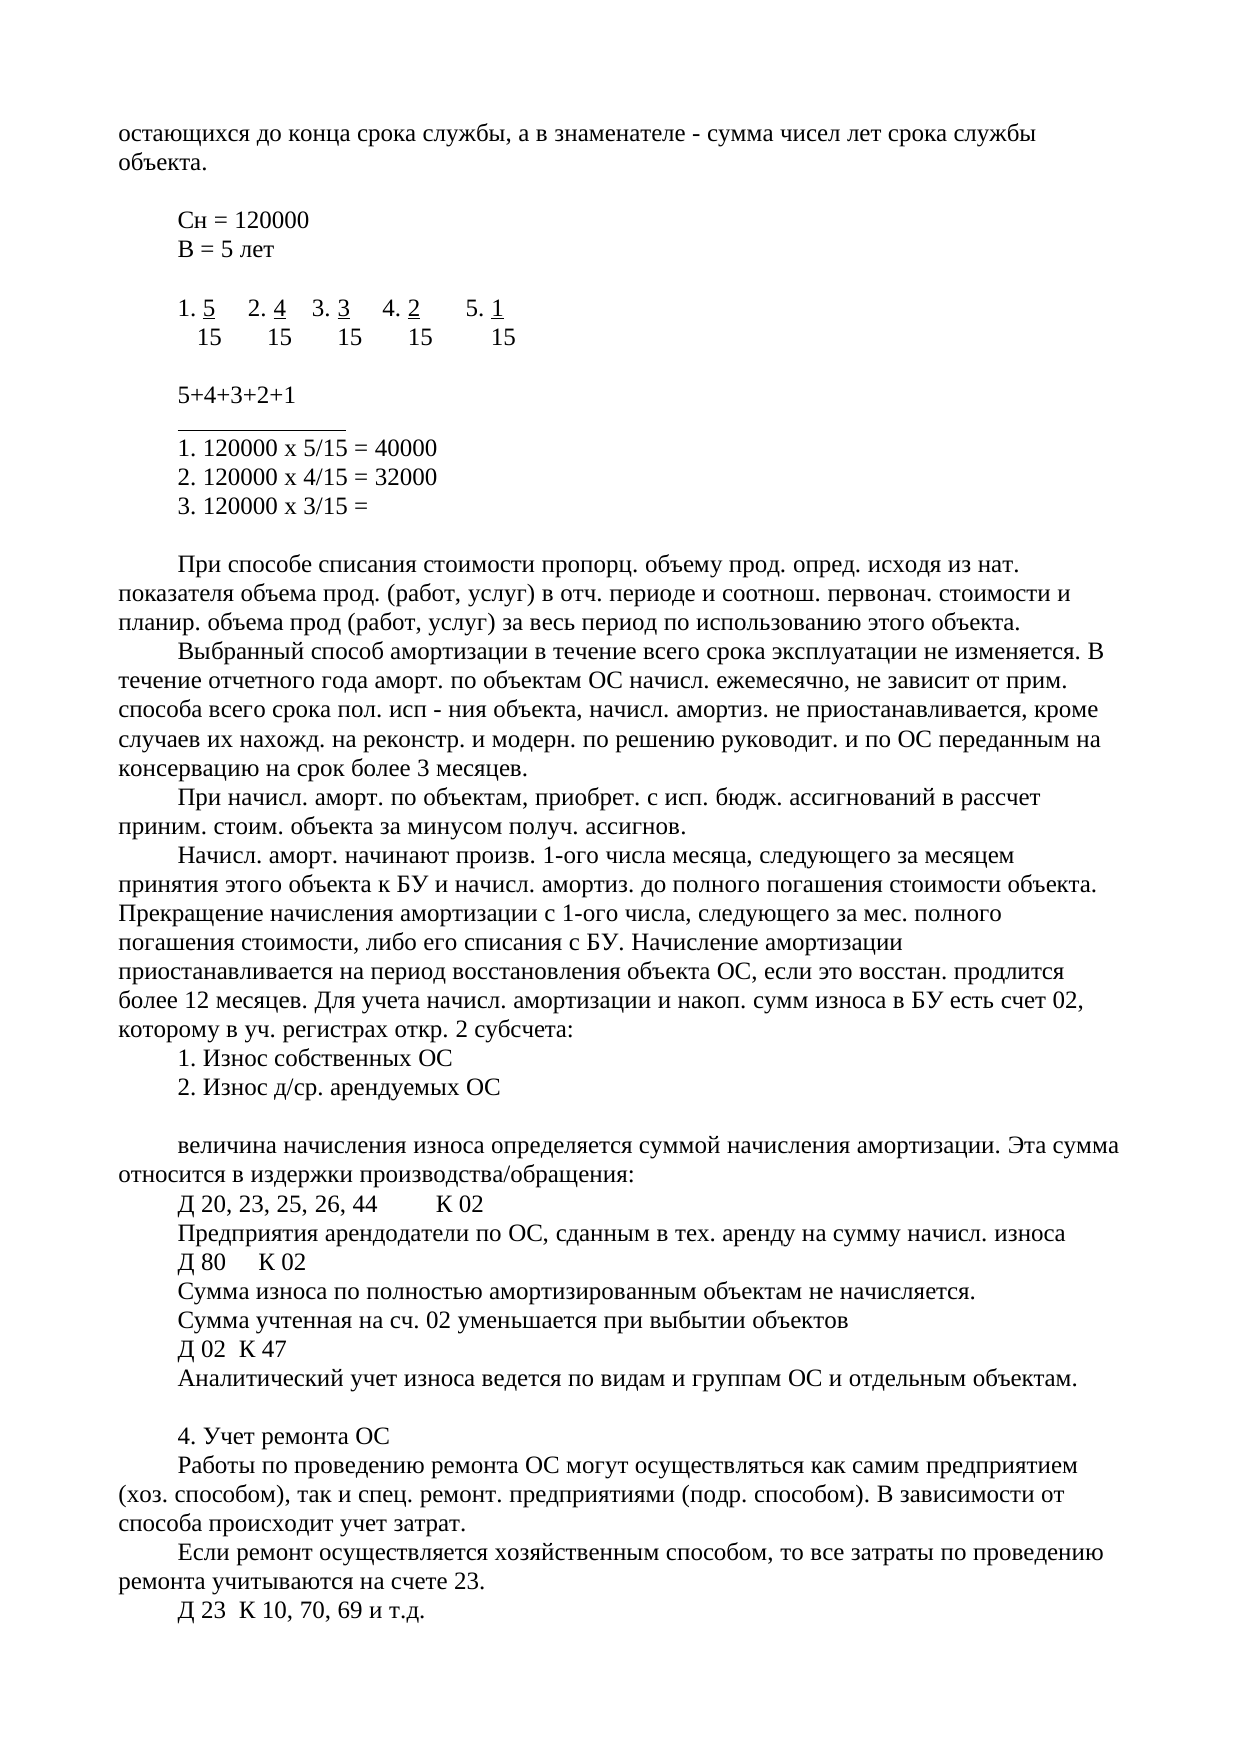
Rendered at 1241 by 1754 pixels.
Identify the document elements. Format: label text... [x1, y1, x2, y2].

text 2. 120000 х 4/15 = 32000 [118, 462, 1122, 491]
text Сн = 120000 [118, 205, 1122, 234]
text Начисл. аморт. начинают произв. 1-ого числа месяца, следующего за месяцем принятия этого объекта к БУ и начисл. амортиз. до полного погашения стоимости объекта. Прекращение начисления амортизации с 1-ого числа, следующего за мес. полного погашения стоимости, либо его списания с БУ. Начисление амортизации приостанавливается на период восстановления объекта ОС, если это восстан. продлится более 12 месяцев. Для учета начисл. амортизации и накоп. сумм износа в БУ есть счет 02, которому в уч. регистрах откр. 2 субсчета: [118, 840, 1122, 1043]
text 3. 120000 х 3/15 = [118, 491, 1122, 520]
text 5+4+3+2+1 [118, 380, 1122, 409]
text 4. Учет ремонта ОС [118, 1421, 1122, 1450]
text При способе списания стоимости пропорц. объему прод. опред. исходя из нат. показателя объема прод. (работ, услуг) в отч. периоде и соотнош. первонач. стоимости и планир. объема прод (работ, услуг) за весь период по использованию этого объекта. [118, 549, 1122, 636]
text 1. Износ собственных ОС [118, 1043, 1122, 1072]
text Сумма износа по полностью амортизированным объектам не начисляется. [118, 1276, 1122, 1305]
text Д 20, 23, 25, 26, 44 К 02 [118, 1188, 1122, 1217]
text 2. Износ д/ср. арендуемых ОС [118, 1072, 1122, 1101]
text Работы по проведению ремонта ОС могут осуществляться как самим предприятием (хоз. способом), так и спец. ремонт. предприятиями (подр. способом). В зависимости от способа происходит учет затрат. [118, 1450, 1122, 1537]
text В = 5 лет [118, 234, 1122, 263]
text 1. 5 2. 4 3. 3 4. 2 5. 1 [118, 292, 1122, 322]
text 15 15 15 15 15 [118, 322, 1122, 351]
text Выбранный способ амортизации в течение всего срока эксплуатации не изменяется. В течение отчетного года аморт. по объектам ОС начисл. ежемесячно, не зависит от прим. способа всего срока пол. исп - ния объекта, начисл. амортиз. не приостанавливается, кроме случаев их нахожд. на реконстр. и модерн. по решению руководит. и по ОС переданным на консервацию на срок более 3 месяцев. [118, 636, 1122, 782]
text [118, 118, 1122, 176]
text Д 02 К 47 [118, 1334, 1122, 1363]
text Сумма учтенная на сч. 02 уменьшается при выбытии объектов [118, 1305, 1122, 1334]
text Д 80 К 02 [118, 1247, 1122, 1276]
text Предприятия арендодатели по ОС, сданным в тех. аренду на сумму начисл. износа [118, 1217, 1122, 1247]
text 1. 120000 х 5/15 = 40000 [118, 433, 1122, 462]
text Д 23 К 10, 70, 69 и т.д. [118, 1595, 1122, 1624]
text При начисл. аморт. по объектам, приобрет. с исп. бюдж. ассигнований в рассчет приним. стоим. объекта за минусом получ. ассигнов. [118, 782, 1122, 840]
text величина начисления износа определяется суммой начисления амортизации. Эта сумма относится в издержки производства/обращения: [118, 1130, 1122, 1188]
text Если ремонт осуществляется хозяйственным способом, то все затраты по проведению ремонта учитываются на счете 23. [118, 1537, 1122, 1595]
text Аналитический учет износа ведется по видам и группам ОС и отдельным объектам. [118, 1363, 1122, 1392]
